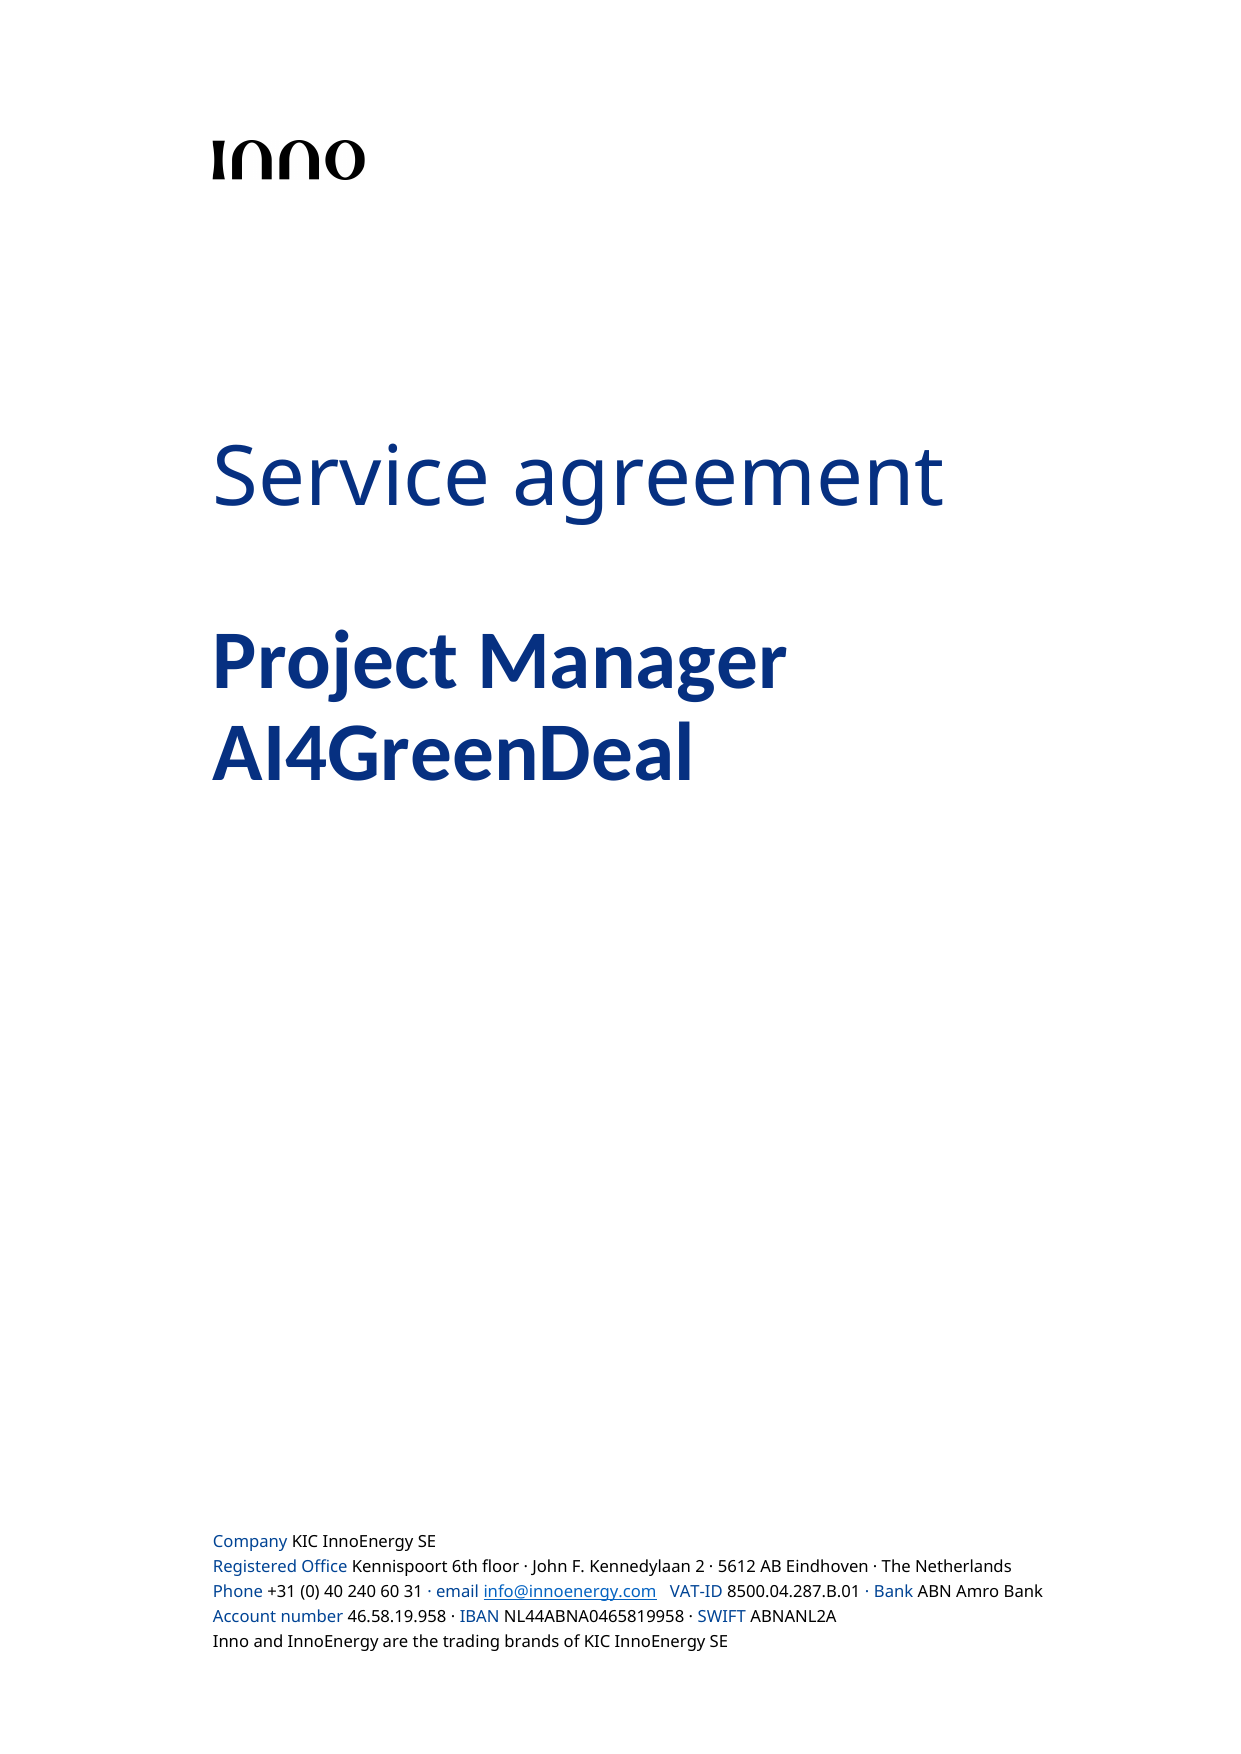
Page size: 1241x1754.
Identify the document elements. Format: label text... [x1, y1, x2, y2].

text Service agreement [213, 424, 1122, 526]
text Project Manager AI4GreenDeal [213, 526, 1122, 801]
picture [212, 140, 365, 180]
